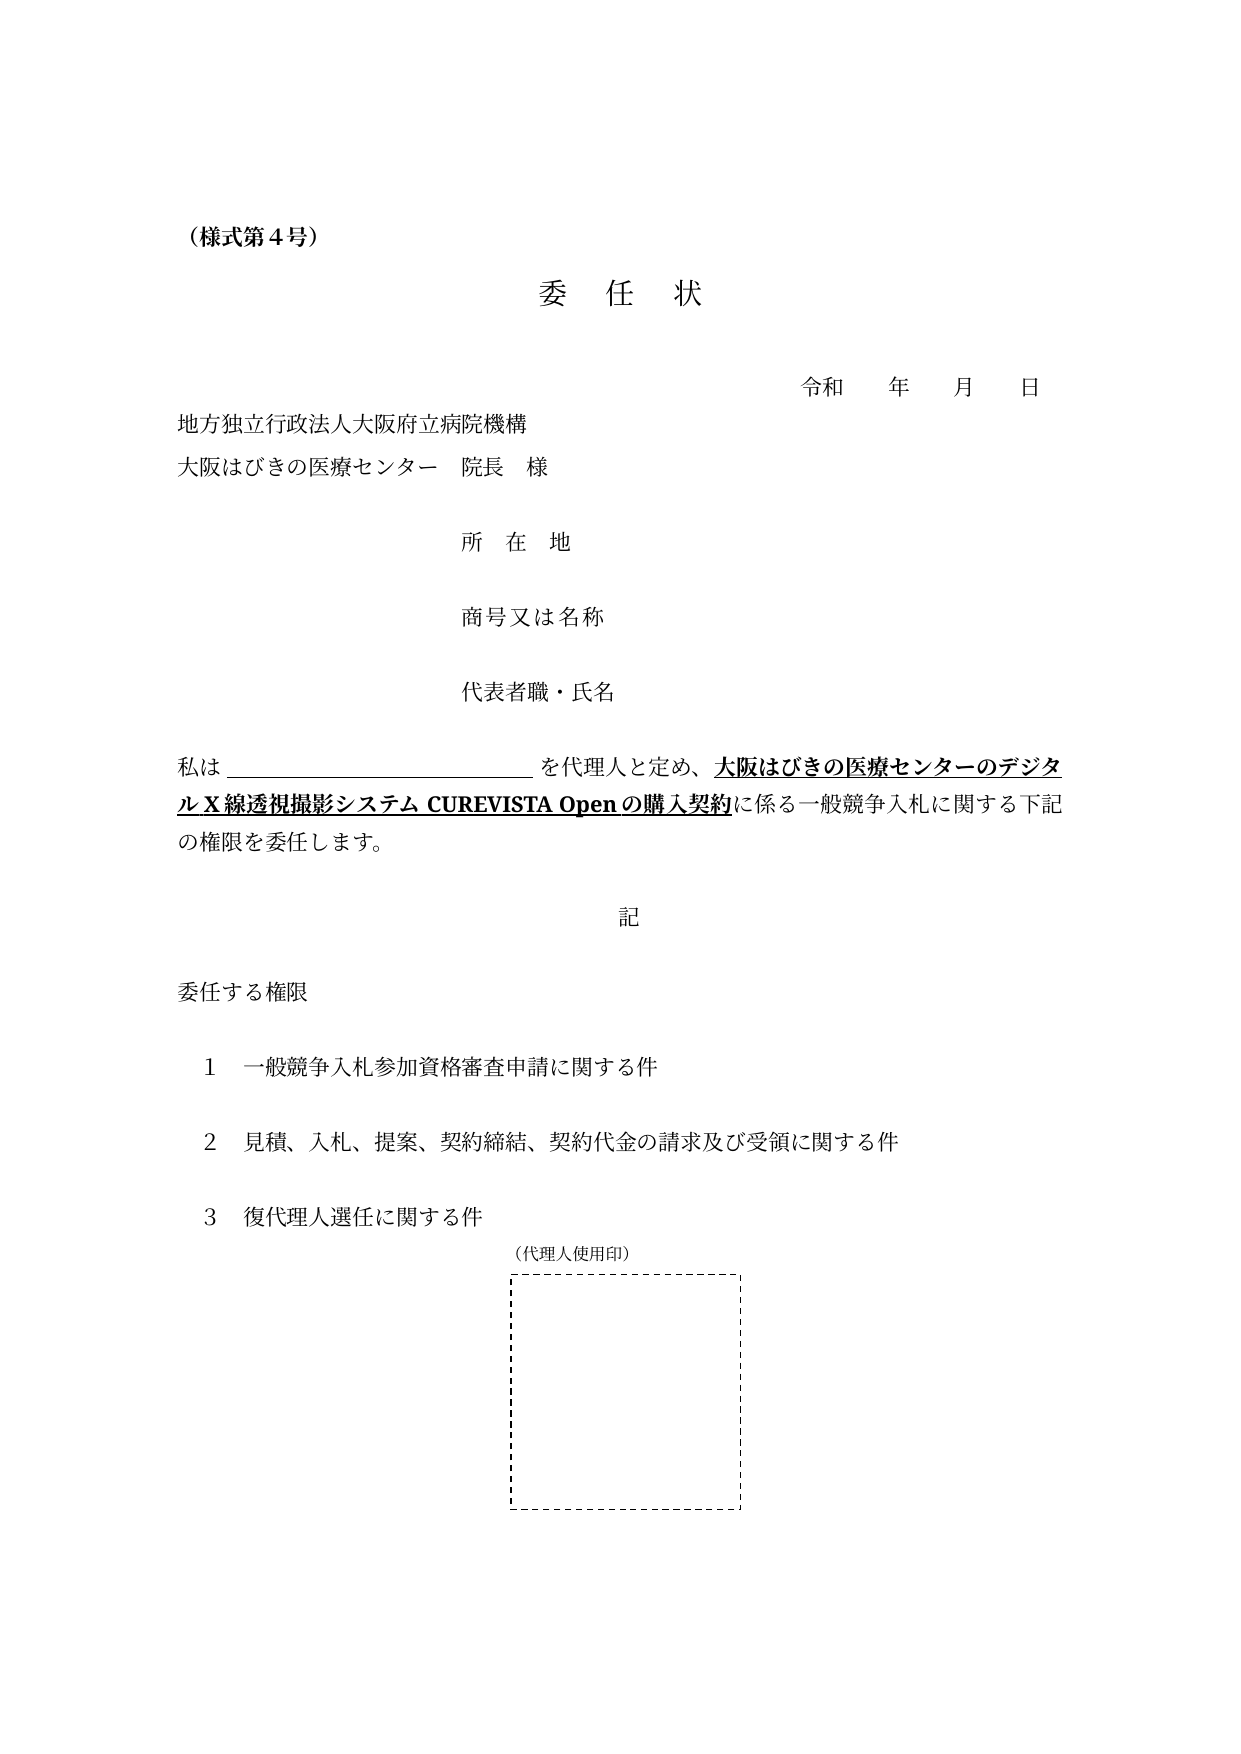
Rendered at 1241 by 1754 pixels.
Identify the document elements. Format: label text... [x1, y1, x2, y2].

text 代表者職・氏名 [462, 672, 1063, 709]
text 令和 年 月 日 [177, 367, 1041, 404]
text 所在地 [462, 522, 1063, 559]
text 記 [177, 897, 1059, 934]
text 大阪はびきの医療センター 院長 様 [177, 447, 883, 484]
text 私は を代理人と定め、大阪はびきの医療センターのデジタルX線透視撮影システム CUREVISTA Openの購入契約に係る一般競争入札に関する下記の権限を委任します。 [177, 747, 1063, 859]
text ２ 見積、入札、提案、契約締結、契約代金の請求及び受領に関する件 [177, 1122, 1063, 1159]
text ３ 復代理人選任に関する件 [177, 1197, 1063, 1234]
text 委任する権限 [177, 972, 1063, 1009]
text 委任状 [177, 254, 1063, 329]
text （代理人使用印） [177, 1234, 1063, 1272]
text （様式第４号） [177, 217, 1038, 254]
text 地方独立行政法人大阪府立病院機構 [177, 404, 1063, 442]
text 商号又は名称 [462, 597, 1063, 634]
text １ 一般競争入札参加資格審査申請に関する件 [177, 1047, 1063, 1084]
